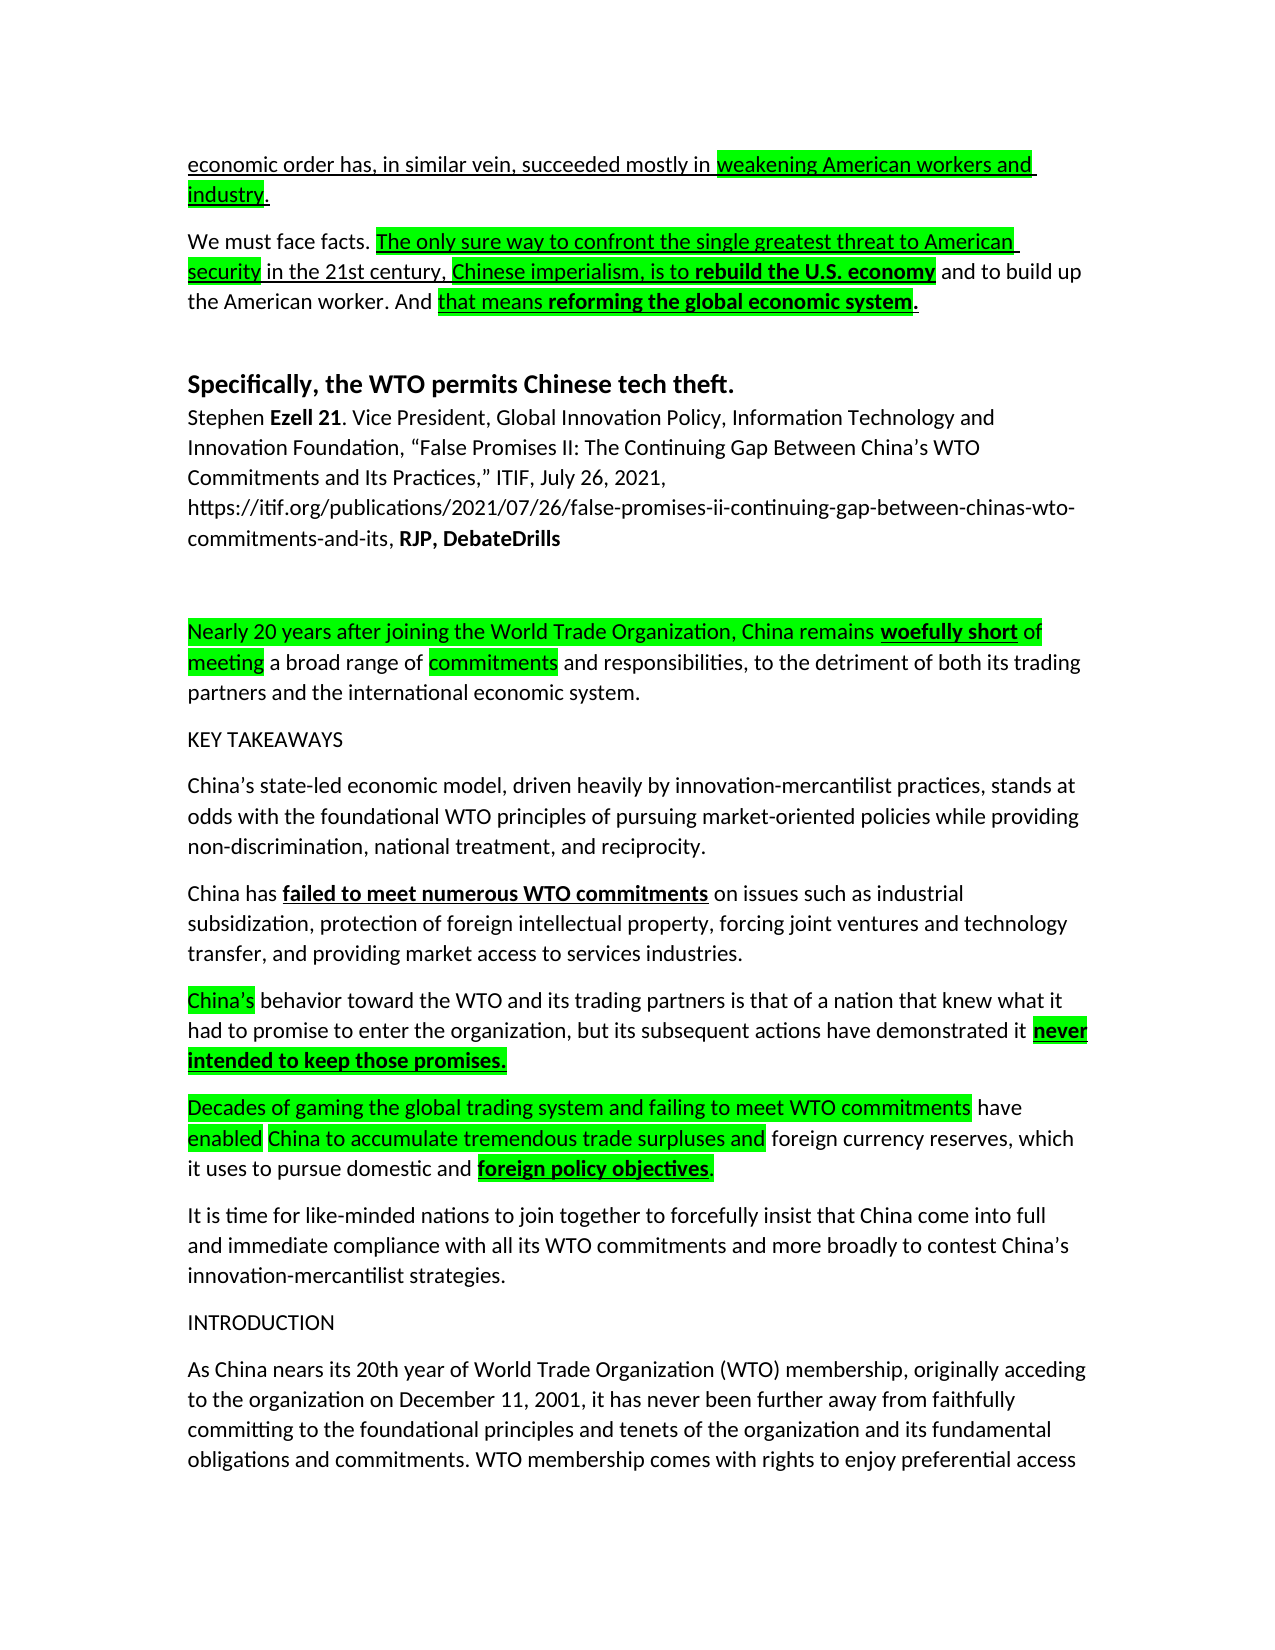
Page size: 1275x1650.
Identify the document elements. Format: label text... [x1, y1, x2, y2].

text We must face facts. The only sure way to confront the single greatest threat to American security in the 21st century, Chinese imperialism, is to rebuild the U.S. economy and to build up the American worker. And that means reforming the global economic system. [187, 227, 1087, 316]
text China has failed to meet numerous WTO commitments on issues such as industrial subsidization, protection of foreign intellectual property, forcing joint ventures and technology transfer, and providing market access to services industries. [187, 879, 1087, 967]
text China’s state-led economic model, driven heavily by innovation-mercantilist practices, stands at odds with the foundational WTO principles of pursuing market-oriented policies while providing non-discrimination, national treatment, and reciprocity. [187, 772, 1087, 860]
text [187, 1355, 1087, 1474]
text It is time for like-minded nations to join together to forcefully insist that China come into full and immediate compliance with all its WTO commitments and more broadly to contest China’s innovation-mercantilist strategies. [187, 1201, 1087, 1289]
text Decades of gaming the global trading system and failing to meet WTO commitments have enabled China to accumulate tremendous trade surpluses and foreign currency reserves, which it uses to pursue domestic and foreign policy objectives. [187, 1093, 1087, 1182]
text KEY TAKEAWAYS [187, 725, 1087, 753]
text China’s behavior toward the WTO and its trading partners is that of a nation that knew what it had to promise to enter the organization, but its subsequent actions have demonstrated it never intended to keep those promises. [187, 986, 1087, 1075]
subtitle Specifically, the WTO permits Chinese tech theft. [187, 367, 1087, 400]
text Nearly 20 years after joining the World Trade Organization, China remains woefully short of meeting a broad range of commitments and responsibilities, to the detriment of both its trading partners and the international economic system. [187, 617, 1087, 706]
text Stephen Ezell 21. Vice President, Global Innovation Policy, Information Technology and Innovation Foundation, “False Promises II: The Continuing Gap Between China’s WTO Commitments and Its Practices,” ITIF, July 26, 2021, https://itif.org/publications/2021/07/26/false-promises-ii-continuing-gap-between-chinas-wto-commitments-and-its, RJP, DebateDrills [187, 403, 1087, 552]
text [187, 150, 1087, 208]
text INTRODUCTION [187, 1308, 1087, 1336]
